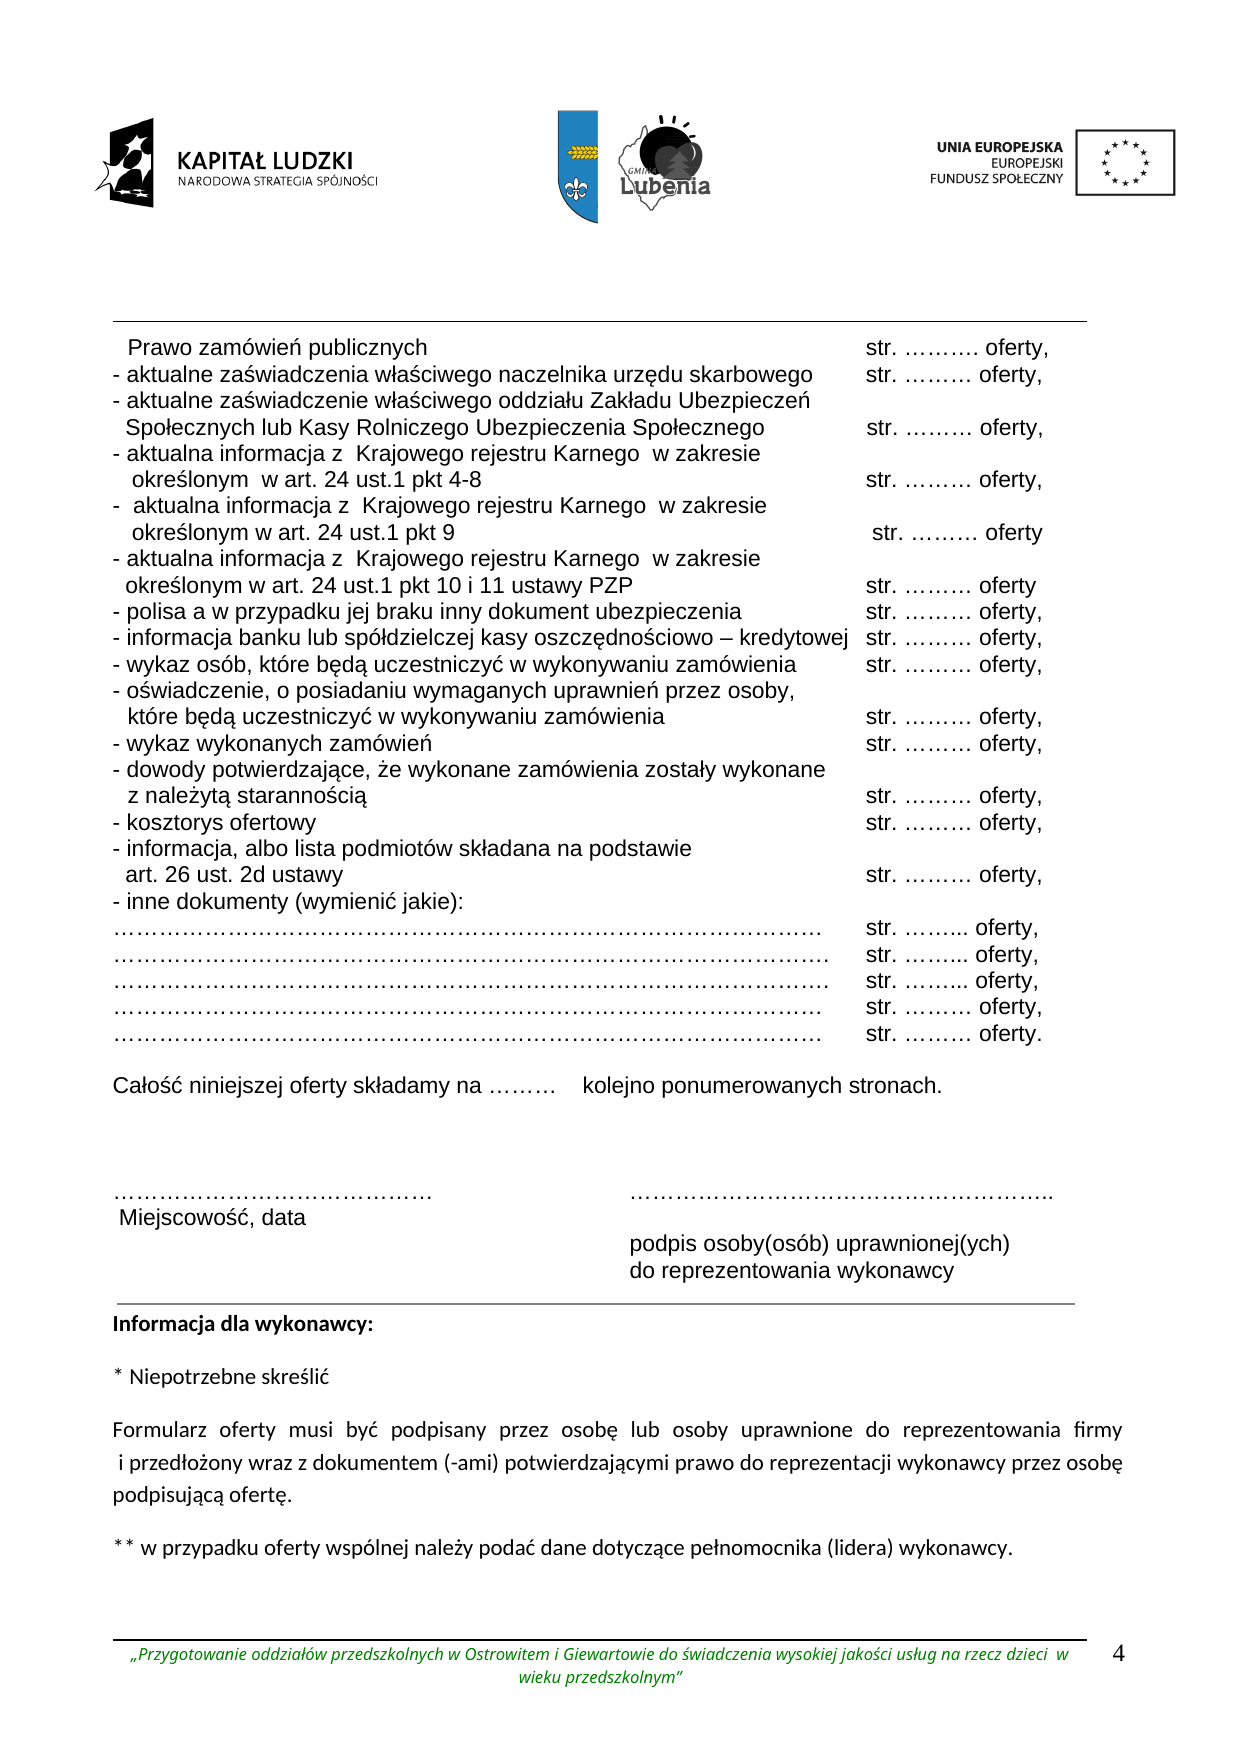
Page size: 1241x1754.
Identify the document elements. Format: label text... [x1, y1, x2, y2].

text …………………………………………………………………………………. str. ……... oferty, [112, 941, 1125, 967]
text - wykaz wykonanych zamówień str. ……… oferty, [112, 730, 1125, 756]
picture [910, 112, 1195, 214]
text Prawo zamówień publicznych str. ………. oferty, [112, 334, 1125, 361]
text art. 26 ust. 2d ustawy str. ……… oferty, [112, 861, 1125, 888]
text - kosztorys ofertowy str. ……… oferty, [112, 809, 1125, 835]
text - aktualna informacja z Krajowego rejestru Karnego w zakresie [112, 492, 1125, 519]
text …………………………………… ……………………………………………….. [112, 1178, 1125, 1204]
text - aktualne zaświadczenia właściwego naczelnika urzędu skarbowego str. ……… oferty, [112, 361, 1125, 387]
text * Niepotrzebne skreślić [112, 1362, 1125, 1391]
text Społecznych lub Kasy Rolniczego Ubezpieczenia Społecznego str. ……… oferty, [112, 413, 1125, 440]
text - informacja, albo lista podmiotów składana na podstawie [112, 835, 1125, 861]
text ** w przypadku oferty wspólnej należy podać dane dotyczące pełnomocnika (lidera) wykonawcy. [112, 1533, 1125, 1561]
text - aktualna informacja z Krajowego rejestru Karnego w zakresie [112, 440, 1125, 466]
text - informacja banku lub spółdzielczej kasy oszczędnościowo – kredytowej str. ……… oferty, [112, 624, 1125, 651]
picture [597, 93, 733, 232]
text ………………………………………………………………………………… str. ……… oferty, [112, 993, 1125, 1019]
text określonym w art. 24 ust.1 pkt 10 i 11 ustawy PZP str. ……… oferty [112, 572, 1125, 598]
text Całość niniejszej oferty składamy na ……… kolejno ponumerowanych stronach. [112, 1072, 1125, 1099]
text określonym w art. 24 ust.1 pkt 9 str. ……… oferty [112, 519, 1125, 545]
text - aktualna informacja z Krajowego rejestru Karnego w zakresie [112, 545, 1125, 572]
text Miejscowość, data [112, 1204, 1125, 1230]
text podpis osoby(osób) uprawnionej(ych) [629, 1230, 1125, 1257]
text - polisa a w przypadku jej braku inny dokument ubezpieczenia str. ……… oferty, [112, 598, 1125, 624]
text ………………………………………………………………………………… str. ……... oferty, [112, 914, 1125, 941]
picture [54, 73, 421, 252]
text - dowody potwierdzające, że wykonane zamówienia zostały wykonane [112, 756, 1125, 782]
text określonym w art. 24 ust.1 pkt 4-8 str. ……… oferty, [112, 466, 1125, 492]
text z należytą starannością str. ……… oferty, [112, 782, 1125, 809]
text które będą uczestniczyć w wykonywaniu zamówienia str. ……… oferty, [112, 703, 1125, 730]
text …………………………………………………………………………………. str. ……... oferty, [112, 967, 1125, 993]
text Formularz oferty musi być podpisany przez osobę lub osoby uprawnione do reprezentowania firmy i przedłożony wraz z dokumentem (-ami) potwierdzającymi prawo do reprezentacji wykonawcy przez osobę podpisującą ofertę. [112, 1416, 1125, 1508]
text ………………………………………………………………………………… str. ……… oferty. [112, 1019, 1125, 1046]
text - inne dokumenty (wymienić jakie): [112, 888, 1125, 914]
text do reprezentowania wykonawcy [629, 1257, 1125, 1283]
text - wykaz osób, które będą uczestniczyć w wykonywaniu zamówienia str. ……… oferty, [112, 651, 1125, 677]
text - aktualne zaświadczenie właściwego oddziału Zakładu Ubezpieczeń [112, 387, 1125, 413]
text - oświadczenie, o posiadaniu wymaganych uprawnień przez osoby, [112, 677, 1125, 703]
text Informacja dla wykonawcy: [112, 1309, 1125, 1337]
